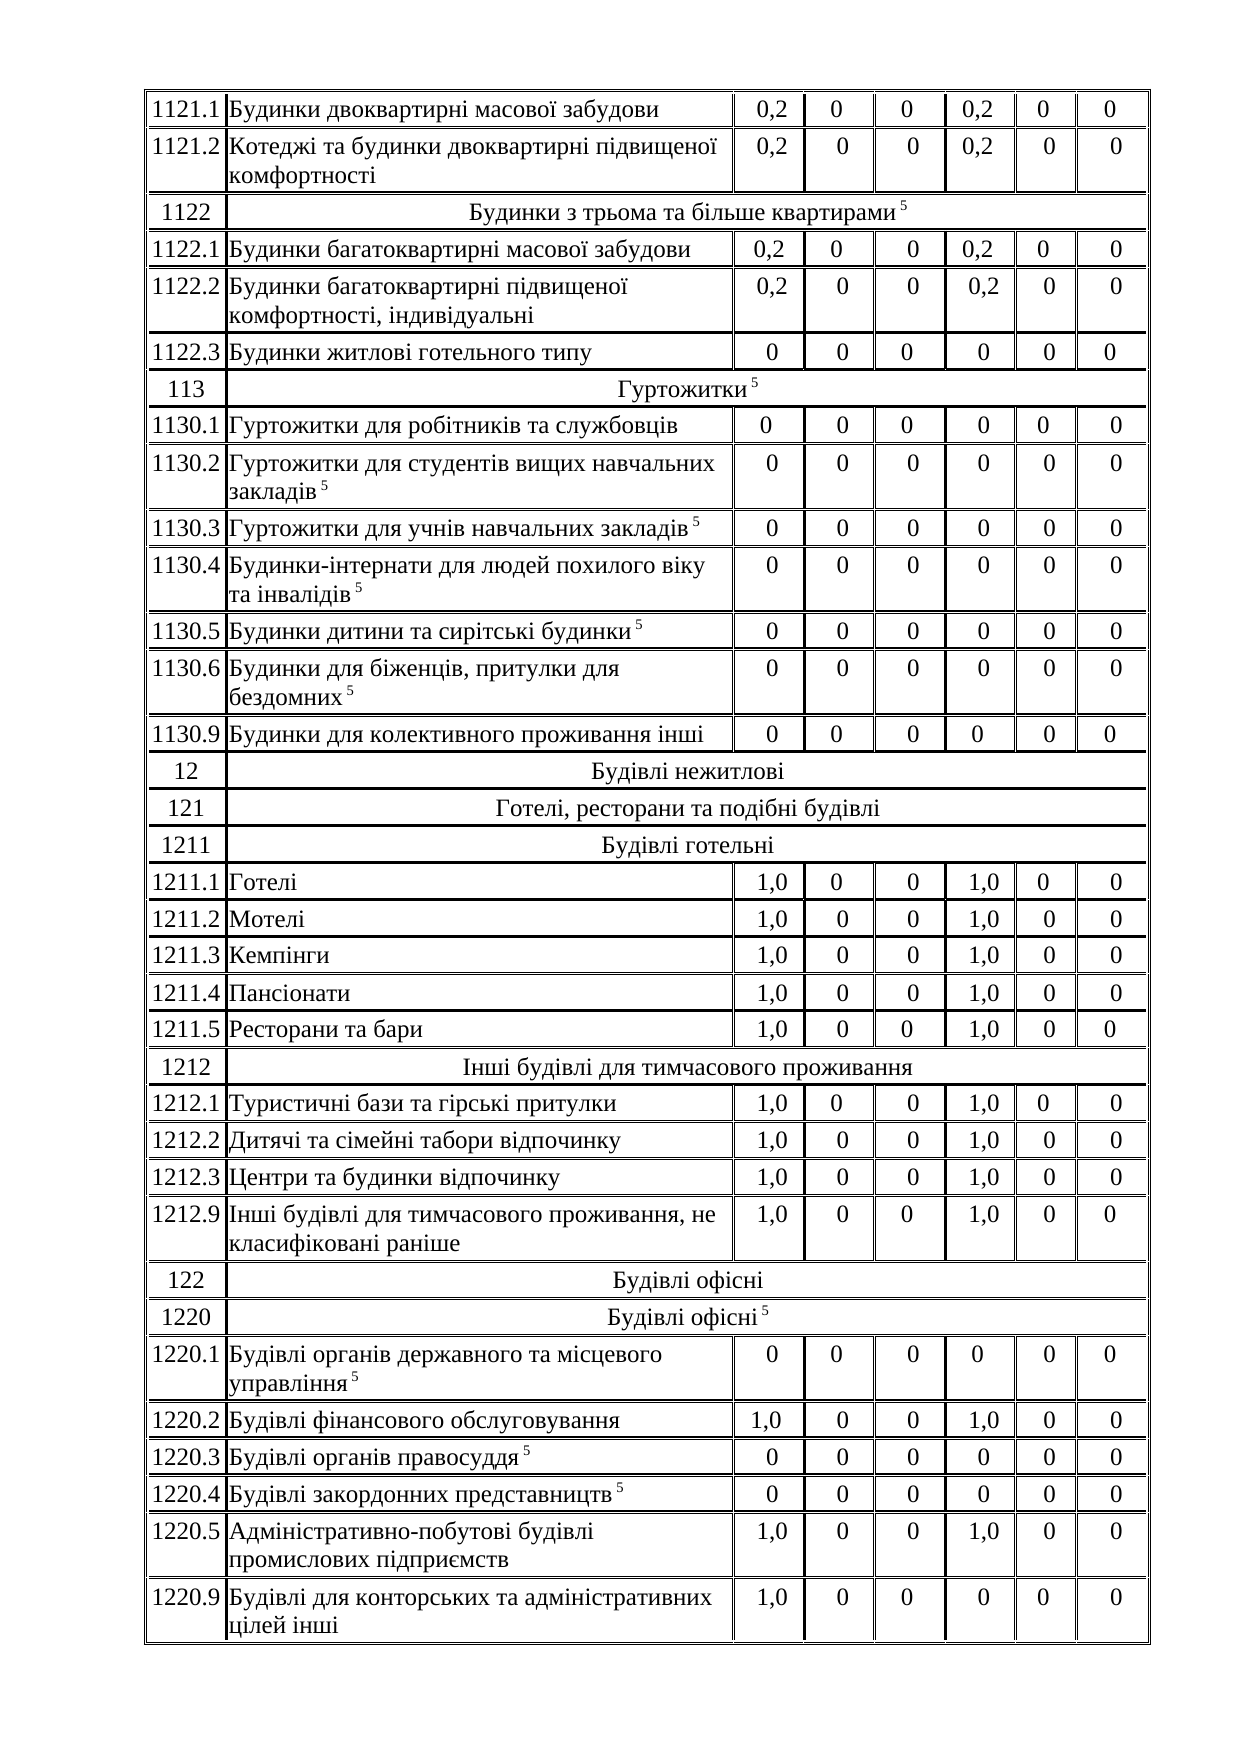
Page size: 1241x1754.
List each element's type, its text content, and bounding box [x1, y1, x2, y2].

table_cell Будівлі для конторських та адміністративних цілей інші [226, 1579, 734, 1642]
table_cell 0 [876, 334, 944, 368]
table_cell 0 [1017, 1514, 1075, 1576]
table_cell 0 [876, 1197, 944, 1259]
table_cell Інші будівлі для тимчасового проживання, не класифіковані раніше [228, 1197, 732, 1259]
table_cell 0 [1078, 545, 1148, 610]
table_cell 0 [1077, 92, 1148, 126]
table_cell 0 [1017, 408, 1075, 442]
table_cell 0 [875, 92, 945, 126]
table_cell 1,0 [947, 1012, 1014, 1046]
table_cell 1,0 [947, 1514, 1014, 1576]
table_cell Котеджі та будинки двоквартирні підвищеної комфортності [228, 129, 732, 191]
table_cell 1,0 [734, 1579, 804, 1642]
table_cell 0 [875, 1579, 945, 1642]
table_cell Будівлі нежитлові [228, 750, 1148, 787]
table_cell 0 [806, 901, 873, 935]
table_cell 0,2 [734, 90, 804, 126]
table_cell 0 [947, 408, 1014, 442]
table_cell Гуртожитки 5 [228, 368, 1149, 405]
table_cell 1,0 [947, 938, 1014, 972]
table_cell 0 [1017, 1012, 1075, 1046]
table_cell 121 [147, 787, 225, 824]
table_cell 1212.1 [145, 1083, 225, 1120]
table_cell 0 [1017, 1403, 1075, 1436]
table_cell 0,2 [735, 269, 803, 331]
table_cell 1211.1 [147, 861, 225, 898]
table_cell Гуртожитки для робітників та службовців [228, 408, 732, 442]
table_cell Будівлі фінансового обслуговування [228, 1403, 732, 1436]
table_cell 1130.6 [147, 647, 225, 713]
table_cell 0 [806, 864, 873, 898]
table_cell 0 [876, 717, 944, 750]
table_cell 0 [806, 1403, 873, 1436]
table_cell Готелі [228, 864, 732, 898]
table_cell 0 [1017, 1337, 1075, 1399]
table_cell 1,0 [947, 1160, 1014, 1194]
table_cell 0 [1017, 938, 1075, 972]
table_cell 1,0 [735, 1123, 803, 1157]
table_cell 0 [735, 1440, 803, 1473]
table_cell Будівлі органів правосуддя 5 [228, 1440, 732, 1473]
table_cell 0 [1078, 1510, 1148, 1576]
table_cell 1220.5 [147, 1510, 225, 1576]
table_cell 1,0 [735, 1160, 803, 1194]
table_cell 1211.4 [145, 972, 226, 1009]
table_cell 0 [1078, 713, 1148, 750]
table_cell 1,0 [947, 1197, 1014, 1259]
table_cell 0 [876, 1160, 944, 1194]
table_cell 1,0 [947, 864, 1014, 898]
table_cell Адміністративно-побутові будівлі промислових підприємств [228, 1514, 732, 1576]
table_cell 1122.1 [147, 228, 225, 265]
table_cell 0 [1017, 269, 1075, 331]
table_cell 0 [947, 614, 1014, 647]
table_cell 0 [876, 864, 944, 898]
table_cell 0 [806, 938, 873, 972]
table_cell 12 [147, 750, 225, 787]
table_cell Будинки двоквартирні масової забудови [226, 92, 734, 126]
table_cell 0 [876, 1403, 944, 1436]
table_cell 1121.1 [147, 92, 226, 126]
table_cell 1130.3 [145, 508, 226, 544]
table_cell 0 [806, 1514, 873, 1576]
table_cell 1,0 [735, 938, 803, 972]
table_cell 1,0 [947, 1403, 1014, 1436]
table_cell 0 [1078, 898, 1149, 935]
table_cell 0 [1017, 1160, 1075, 1194]
table_cell 0 [1078, 610, 1148, 647]
table_cell 0 [876, 548, 944, 610]
table_cell 0 [806, 548, 873, 610]
table_cell 0 [1078, 861, 1148, 898]
table_cell 0,2 [947, 129, 1014, 191]
table_cell 0 [947, 1440, 1014, 1473]
table_cell 0 [806, 1123, 873, 1157]
table_cell 0 [1077, 126, 1149, 191]
table_cell 0 [876, 938, 944, 972]
table_cell 1130.9 [147, 713, 225, 750]
table_cell 1,0 [735, 1086, 803, 1120]
table_cell 0 [876, 1440, 944, 1473]
table_cell 0 [1017, 129, 1075, 191]
table_cell 1,0 [735, 1403, 803, 1436]
table_cell 1,0 [735, 1197, 803, 1259]
table_cell Кемпінги [228, 938, 732, 972]
table_cell 0 [1017, 232, 1075, 265]
table_cell 0 [947, 651, 1014, 713]
table_cell 0 [1077, 1157, 1149, 1194]
table_cell 0 [1078, 265, 1148, 331]
table_cell 0 [735, 717, 803, 750]
table_cell 0 [1016, 1579, 1077, 1642]
table_cell 1211.5 [147, 1009, 225, 1046]
table_cell 0 [806, 1160, 873, 1194]
table_cell 0 [1017, 717, 1075, 750]
table_cell Будинки для біженців, притулки для бездомних 5 [228, 651, 732, 713]
table_cell 1211 [147, 824, 225, 861]
table_cell 1,0 [947, 975, 1014, 1009]
table_cell 0 [735, 651, 803, 713]
table_cell 113 [145, 368, 225, 405]
table_cell 1212.2 [145, 1120, 226, 1157]
table_cell 0 [1017, 1197, 1075, 1259]
table_cell 0 [1078, 1399, 1148, 1436]
table_cell 0 [1017, 1086, 1075, 1120]
table_cell 0 [1017, 334, 1075, 368]
table_cell 0 [735, 1337, 803, 1399]
table_cell 0,2 [735, 232, 803, 265]
table_cell Будівлі офісні 5 [228, 1296, 1148, 1333]
table_cell 0 [806, 1440, 873, 1473]
table_cell 1,0 [947, 1123, 1014, 1157]
table_cell 0 [1077, 972, 1149, 1009]
table_cell 1,0 [735, 901, 803, 935]
table_cell 0 [1077, 1120, 1149, 1157]
table_cell 0 [1017, 651, 1075, 713]
table_cell 1220 [147, 1296, 225, 1333]
table_cell 0 [735, 408, 803, 442]
table_cell Гуртожитки для учнів навчальних закладів 5 [228, 511, 732, 544]
table_cell 0 [806, 408, 873, 442]
table_cell 0 [735, 334, 803, 368]
table_cell 0 [804, 1579, 875, 1642]
table_cell 0 [1078, 228, 1148, 265]
table_cell 0,2 [947, 269, 1014, 331]
table_cell 1130.1 [147, 405, 225, 442]
table_cell 0,2 [947, 232, 1014, 265]
table_cell 1211.3 [147, 935, 225, 972]
table_cell 1,0 [947, 901, 1014, 935]
table_cell 1211.2 [145, 898, 225, 935]
table_cell 0 [735, 445, 803, 508]
table_cell 1212.3 [145, 1157, 226, 1194]
table_cell 0 [1017, 1477, 1075, 1510]
table_cell 0 [876, 408, 944, 442]
table_cell 0 [735, 511, 803, 544]
table_cell Готелі, ресторани та подібні будівлі [228, 787, 1148, 824]
table_cell 122 [147, 1260, 225, 1296]
table_cell 1130.2 [145, 442, 226, 508]
table_cell 0 [947, 548, 1014, 610]
table_cell 0 [876, 975, 944, 1009]
table_cell 0 [876, 129, 944, 191]
table_cell 0 [1017, 1440, 1075, 1473]
table_cell 0 [1077, 1576, 1149, 1642]
table_cell 0 [876, 1514, 944, 1576]
table_cell Центри та будинки відпочинку [228, 1160, 732, 1194]
table_cell Будинки-інтернати для людей похилого віку та інвалідів 5 [228, 548, 732, 610]
table_cell 0 [1017, 901, 1075, 935]
table_cell 1220.3 [147, 1436, 225, 1473]
table_cell 0 [947, 1337, 1014, 1399]
table_cell 0 [947, 1477, 1014, 1510]
table_cell 0,2 [945, 92, 1016, 126]
table_cell Туристичні бази та гірські притулки [228, 1086, 732, 1120]
table_cell 0 [1017, 975, 1075, 1009]
table_cell 0 [876, 269, 944, 331]
table_cell Мотелі [228, 901, 732, 935]
table_cell Будівлі офісні [228, 1260, 1148, 1296]
table_cell 0 [945, 1579, 1016, 1642]
table_cell 0 [1078, 1009, 1148, 1046]
table_cell 0 [947, 511, 1014, 544]
table_cell 1220.2 [147, 1399, 225, 1436]
table_cell 0 [806, 1477, 873, 1510]
table_cell Будинки житлові готельного типу [228, 334, 732, 368]
table_cell 1220.9 [145, 1576, 226, 1642]
table_cell 0 [1077, 442, 1149, 508]
table_cell 1212.9 [145, 1194, 226, 1259]
table_cell 0 [1016, 92, 1077, 126]
table_cell Будівлі закордонних представництв 5 [228, 1477, 732, 1510]
table_cell 1122.3 [147, 331, 225, 368]
table_cell Будинки для колективного проживання інші [228, 717, 732, 750]
table_cell 0 [1017, 1123, 1075, 1157]
table_cell 0 [876, 232, 944, 265]
table_cell 0 [806, 1086, 873, 1120]
table_cell 0 [735, 1477, 803, 1510]
table_cell 1,0 [947, 1086, 1014, 1120]
table_cell 0 [806, 511, 873, 544]
table_cell 0 [806, 651, 873, 713]
table_cell 0 [876, 1123, 944, 1157]
table_cell 0 [876, 614, 944, 647]
table_cell 0 [806, 334, 873, 368]
table_cell 1122 [147, 191, 225, 228]
table_cell 0 [806, 975, 873, 1009]
table_cell 0 [1078, 647, 1148, 713]
table_cell 0 [1017, 511, 1075, 544]
table_cell Будинки багатоквартирні масової забудови [228, 232, 732, 265]
table_cell 1220.1 [147, 1334, 225, 1399]
table_cell 0 [806, 1337, 873, 1399]
table_cell Гуртожитки для студентів вищих навчальних закладів 5 [228, 445, 732, 508]
table_cell Будівлі готельні [228, 824, 1148, 861]
table_cell 0 [1078, 1083, 1149, 1120]
table_cell 0 [947, 445, 1014, 508]
table_cell 0 [1078, 935, 1148, 972]
table_cell 0 [1078, 1436, 1148, 1473]
table_cell Будинки дитини та сирітські будинки 5 [228, 614, 732, 647]
table_cell 0 [806, 129, 873, 191]
table_cell 0 [876, 1337, 944, 1399]
table_cell 0 [947, 334, 1014, 368]
table_cell Пансіонати [228, 975, 732, 1009]
table_cell Будинки багатоквартирні підвищеної комфортності, індивідуальні [228, 269, 732, 331]
table_cell 1130.5 [147, 610, 225, 647]
table_cell 0 [1017, 445, 1075, 508]
table_cell 0 [1078, 1334, 1148, 1399]
table_cell 0 [1077, 1194, 1149, 1259]
table_cell 0 [735, 548, 803, 610]
table_cell 1,0 [735, 1012, 803, 1046]
table_cell 0 [1077, 508, 1149, 544]
table_cell 0,2 [735, 129, 803, 191]
table_cell 0 [876, 1086, 944, 1120]
table_cell 1,0 [735, 1514, 803, 1576]
table_cell 0 [876, 901, 944, 935]
table_cell 1220.4 [147, 1473, 225, 1510]
table_cell 0 [947, 717, 1014, 750]
table_cell 0 [1078, 405, 1148, 442]
table_cell 0 [1017, 548, 1075, 610]
table_cell 0 [804, 92, 875, 126]
table_cell 0 [806, 614, 873, 647]
table_cell 0 [876, 511, 944, 544]
table_cell 0 [806, 1012, 873, 1046]
table_cell Інші будівлі для тимчасового проживання [226, 1046, 1149, 1083]
table_cell 0 [1017, 864, 1075, 898]
table_cell 0 [806, 445, 873, 508]
table_cell 0 [806, 717, 873, 750]
table_cell 0 [806, 1197, 873, 1259]
table_cell 0 [1078, 1473, 1148, 1510]
table_cell 1122.2 [147, 265, 225, 331]
table_cell 0 [735, 614, 803, 647]
table_cell 1212 [145, 1046, 226, 1083]
table_cell Дитячі та сімейні табори відпочинку [228, 1123, 732, 1157]
table_cell Будинки з трьома та більше квартирами 5 [228, 191, 1148, 228]
table_cell Будівлі органів державного та місцевого управління 5 [228, 1337, 732, 1399]
table_cell 1,0 [735, 975, 803, 1009]
table_cell Ресторани та бари [228, 1012, 732, 1046]
table_cell 0 [1078, 331, 1148, 368]
table_cell 1130.4 [147, 545, 225, 610]
table_cell 0 [876, 445, 944, 508]
table_cell 0 [876, 651, 944, 713]
table_cell 0 [1017, 614, 1075, 647]
table_cell 0 [876, 1477, 944, 1510]
table_cell 0 [876, 1012, 944, 1046]
table_cell 1121.2 [145, 126, 226, 191]
table_cell 0 [806, 269, 873, 331]
table_cell 0 [806, 232, 873, 265]
table_cell 1,0 [735, 864, 803, 898]
